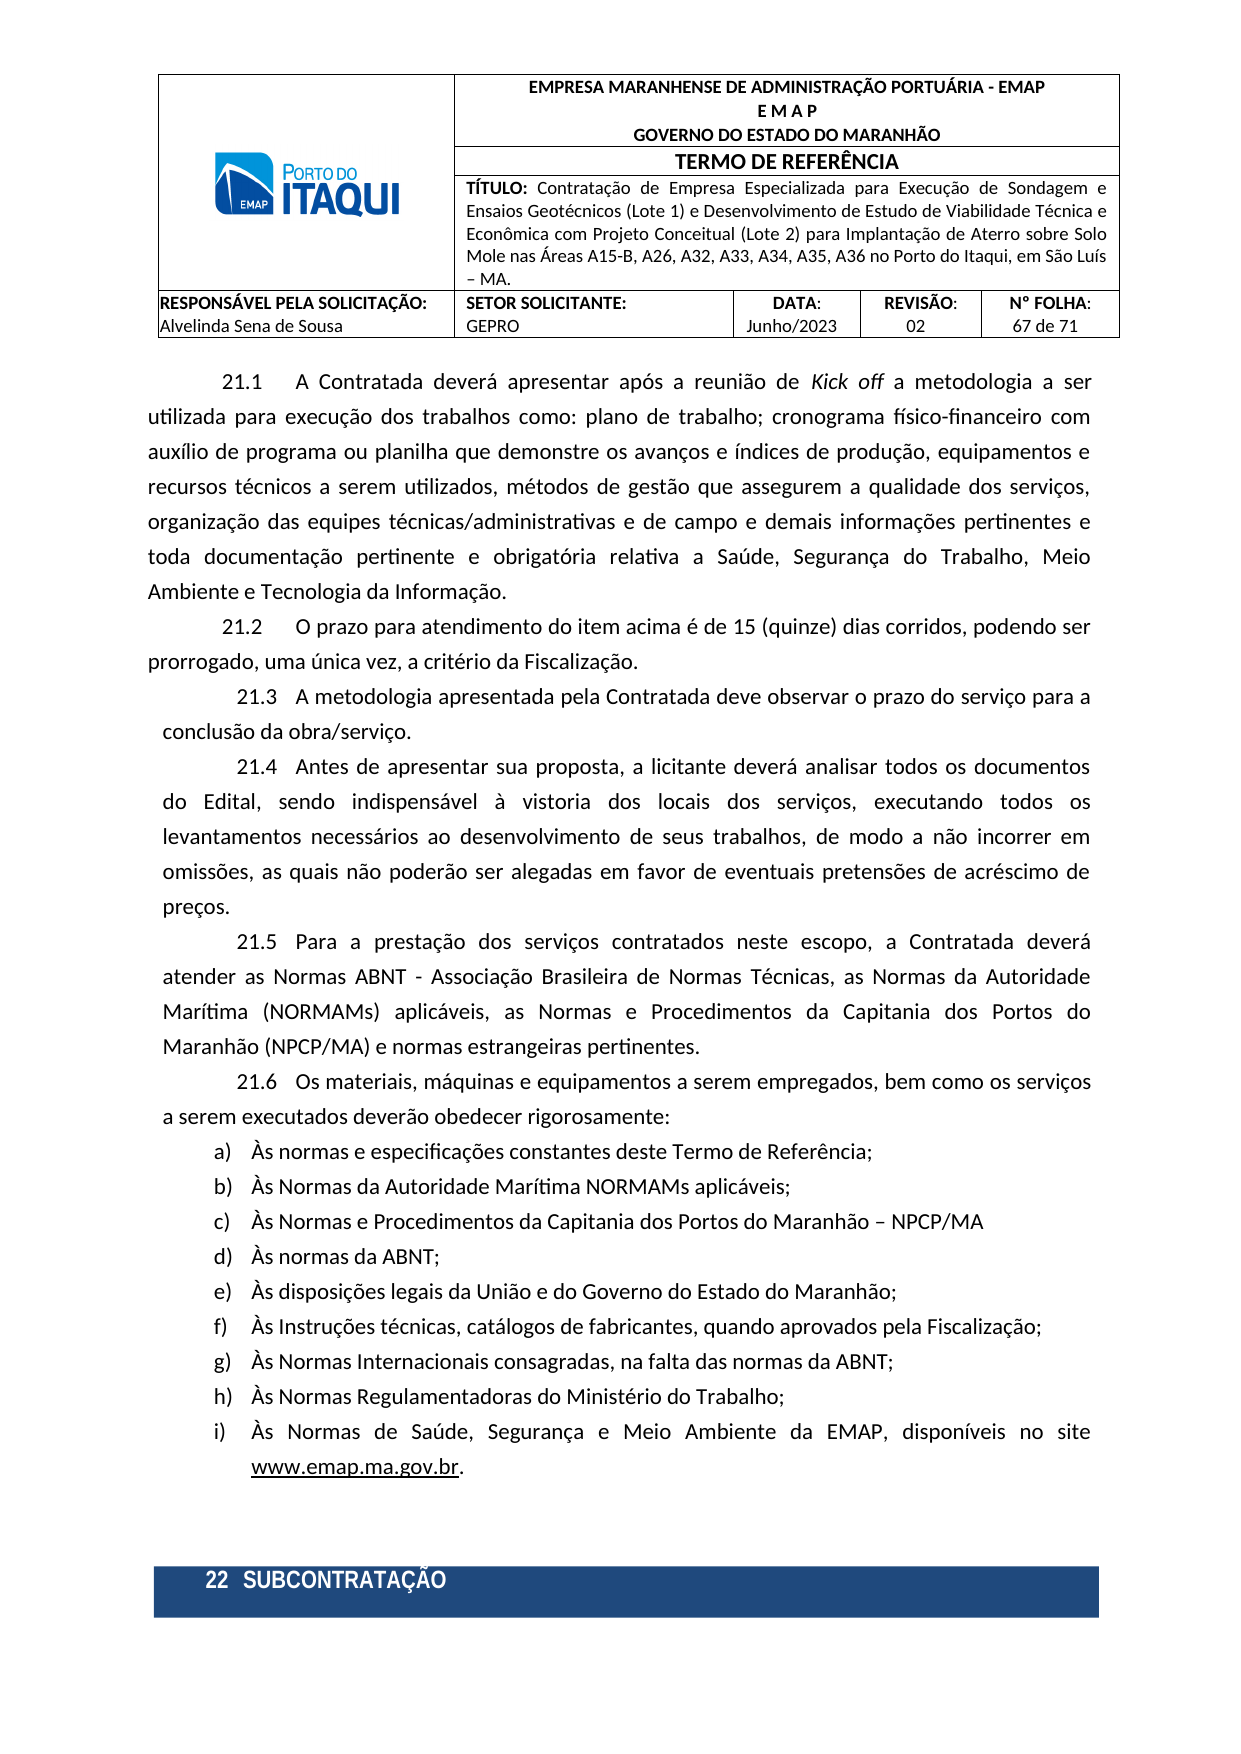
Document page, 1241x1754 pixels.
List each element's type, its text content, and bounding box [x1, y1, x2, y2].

list Os materiais, máquinas e equipamentos a serem empregados, bem como os serviços a serem executados deverão obedecer rigorosamente: [162, 1067, 1092, 1130]
list Às Normas da Autoridade Marítima NORMAMs aplicáveis; [214, 1172, 1092, 1200]
list Às Normas Internacionais consagradas, na falta das normas da ABNT; [214, 1347, 1092, 1375]
list Às Normas Regulamentadoras do Ministério do Trabalho; [214, 1382, 1092, 1410]
list Às normas e especificações constantes deste Termo de Referência; [214, 1137, 1092, 1165]
list A Contratada deverá apresentar após a reunião de Kick off a metodologia a ser utilizada para execução dos trabalhos como: plano de trabalho; cronograma físico-financeiro com auxílio de programa ou planilha que demonstre os avanços e índices de produção, equipamentos e recursos técnicos a serem utilizados, métodos de gestão que assegurem a qualidade dos serviços, organização das equipes técnicas/administrativas e de campo e demais informações pertinentes e toda documentação pertinente e obrigatória relativa a Saúde, Segurança do Trabalho, Meio Ambiente e Tecnologia da Informação. [148, 367, 1092, 605]
list Antes de apresentar sua proposta, a licitante deverá analisar todos os documentos do Edital, sendo indispensável à vistoria dos locais dos serviços, executando todos os levantamentos necessários ao desenvolvimento de seus trabalhos, de modo a não incorrer em omissões, as quais não poderão ser alegadas em favor de eventuais pretensões de acréscimo de preços. [162, 752, 1092, 920]
list Às Instruções técnicas, catálogos de fabricantes, quando aprovados pela Fiscalização; [214, 1312, 1092, 1340]
list Às disposições legais da União e do Governo do Estado do Maranhão; [214, 1277, 1092, 1305]
list Às Normas e Procedimentos da Capitania dos Portos do Maranhão – NPCP/MA [214, 1207, 1092, 1235]
list O prazo para atendimento do item acima é de 15 (quinze) dias corridos, podendo ser prorrogado, uma única vez, a critério da Fiscalização. [148, 612, 1092, 675]
list Às Normas de Saúde, Segurança e Meio Ambiente da EMAP, disponíveis no site www.emap.ma.gov.br. [214, 1417, 1092, 1480]
list Às normas da ABNT; [214, 1242, 1092, 1270]
list A metodologia apresentada pela Contratada deve observar o prazo do serviço para a conclusão da obra/serviço. [162, 682, 1092, 745]
list Para a prestação dos serviços contratados neste escopo, a Contratada deverá atender as Normas ABNT - Associação Brasileira de Normas Técnicas, as Normas da Autoridade Marítima (NORMAMs) aplicáveis, as Normas e Procedimentos da Capitania dos Portos do Maranhão (NPCP/MA) e normas estrangeiras pertinentes. [162, 927, 1092, 1060]
picture [209, 144, 405, 221]
